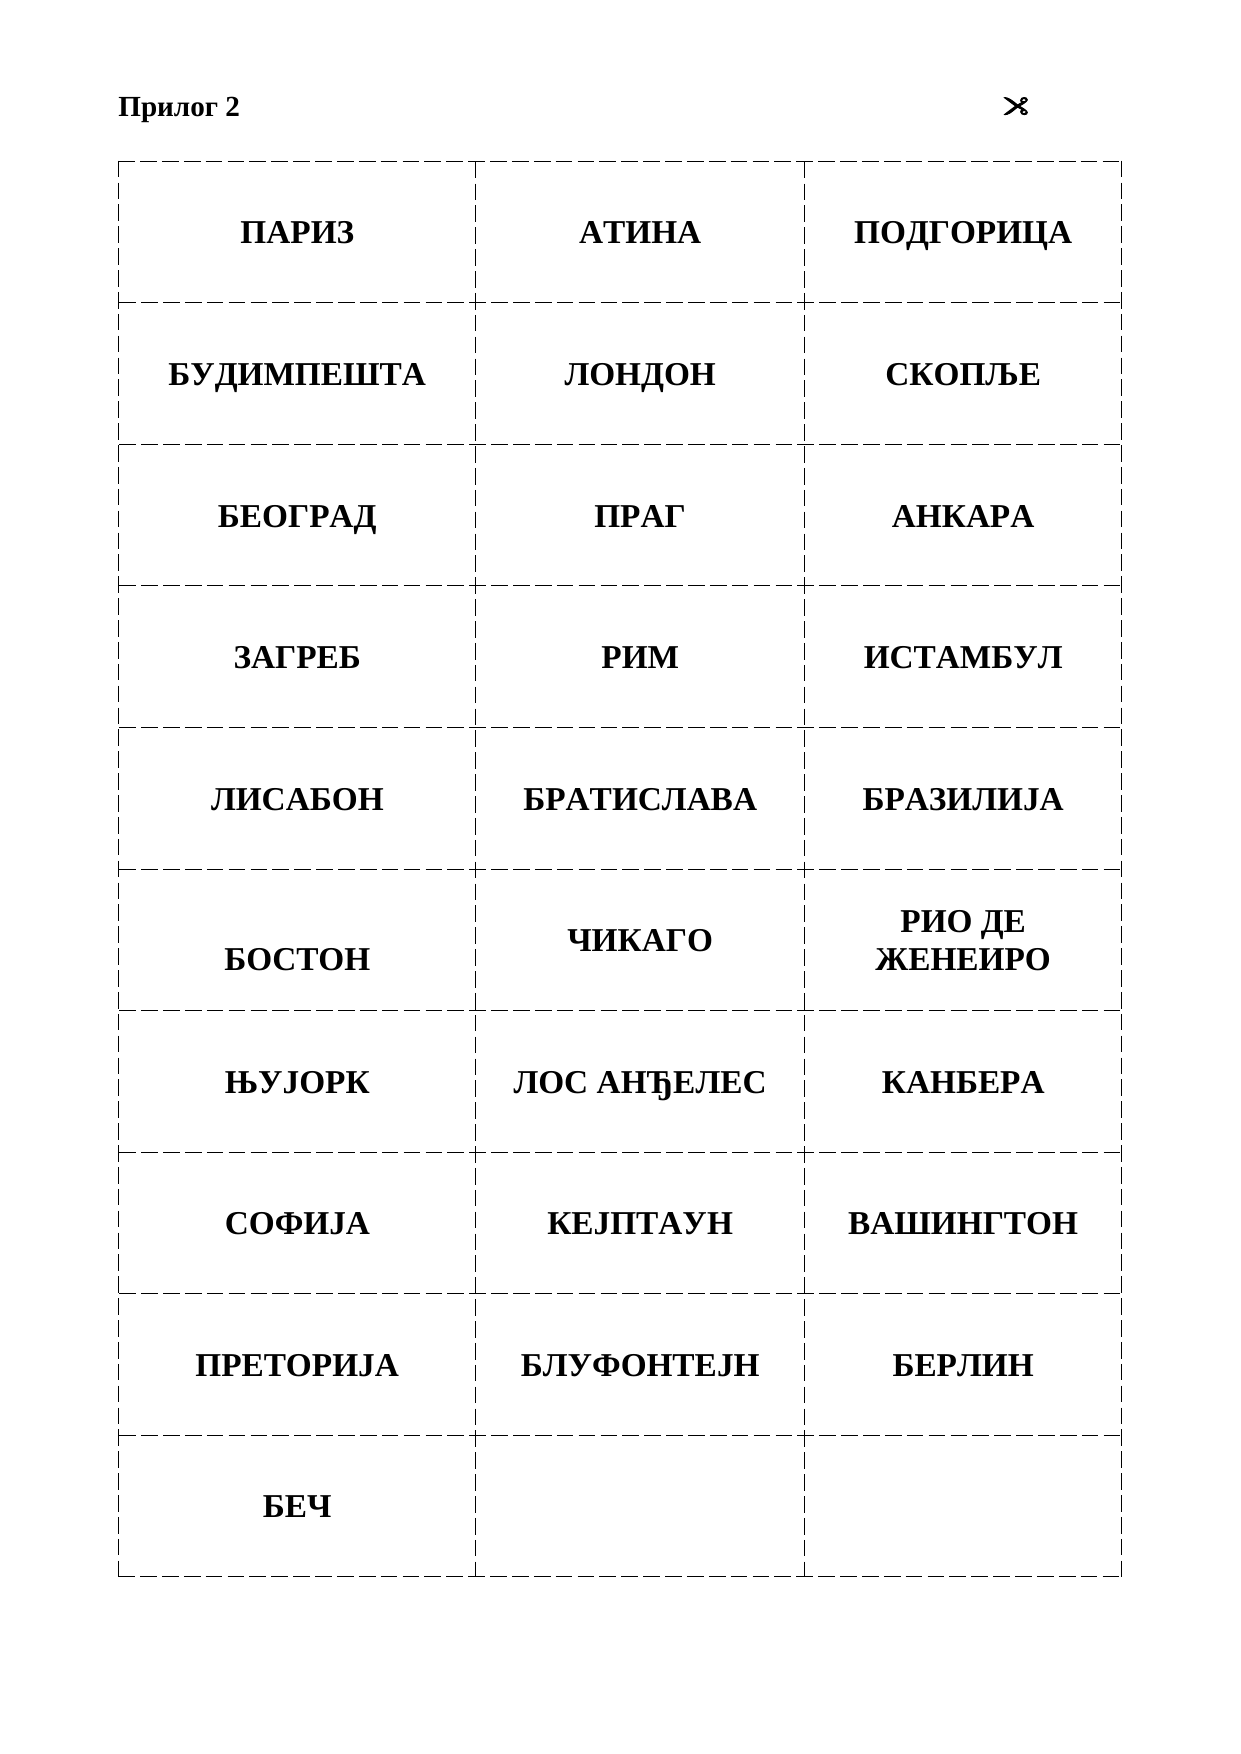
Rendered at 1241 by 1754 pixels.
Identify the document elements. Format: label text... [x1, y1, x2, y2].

table_cell СКОПЉЕ [804, 302, 1122, 444]
table_cell БУДИМПЕШТА [119, 302, 476, 444]
table_cell [476, 1435, 804, 1576]
table_cell ЛОС АНЂЕЛЕС [476, 1010, 804, 1152]
table_cell БЕЧ [119, 1435, 476, 1576]
table_cell КЕЈПТАУН [476, 1152, 804, 1293]
table_cell АНКАРА [804, 444, 1122, 585]
table_cell ЛИСАБОН [119, 727, 476, 868]
table_cell ЗАГРЕБ [119, 585, 476, 727]
text Прилог 2 [118, 89, 1122, 122]
table_cell БЕОГРАД [119, 444, 476, 585]
table_cell БЕРЛИН [804, 1293, 1122, 1435]
table_cell ЛОНДОН [476, 302, 804, 444]
table_cell БРАЗИЛИЈА [804, 727, 1122, 868]
table_cell ЧИКАГО [476, 869, 804, 1010]
table_cell ЊУЈОРК [119, 1010, 476, 1152]
table_cell БРАТИСЛАВА [476, 727, 804, 868]
table_cell БЛУФОНТЕЈН [476, 1293, 804, 1435]
table_cell ПРЕТОРИЈА [119, 1293, 476, 1435]
table_cell КАНБЕРА [804, 1010, 1122, 1152]
table_header АТИНА [476, 161, 804, 302]
table_cell ВАШИНГТОН [804, 1152, 1122, 1293]
table_header ПОДГОРИЦА [804, 161, 1122, 302]
table_cell РИО ДЕ ЖЕНЕИРО [804, 869, 1122, 1010]
table_cell СОФИЈА [119, 1152, 476, 1293]
table_header ПАРИЗ [119, 161, 476, 302]
table_cell РИМ [476, 585, 804, 727]
table_cell ИСТАМБУЛ [804, 585, 1122, 727]
table_cell [804, 1435, 1122, 1576]
table_cell ПРАГ [476, 444, 804, 585]
table_cell БОСТОН [119, 869, 476, 1010]
